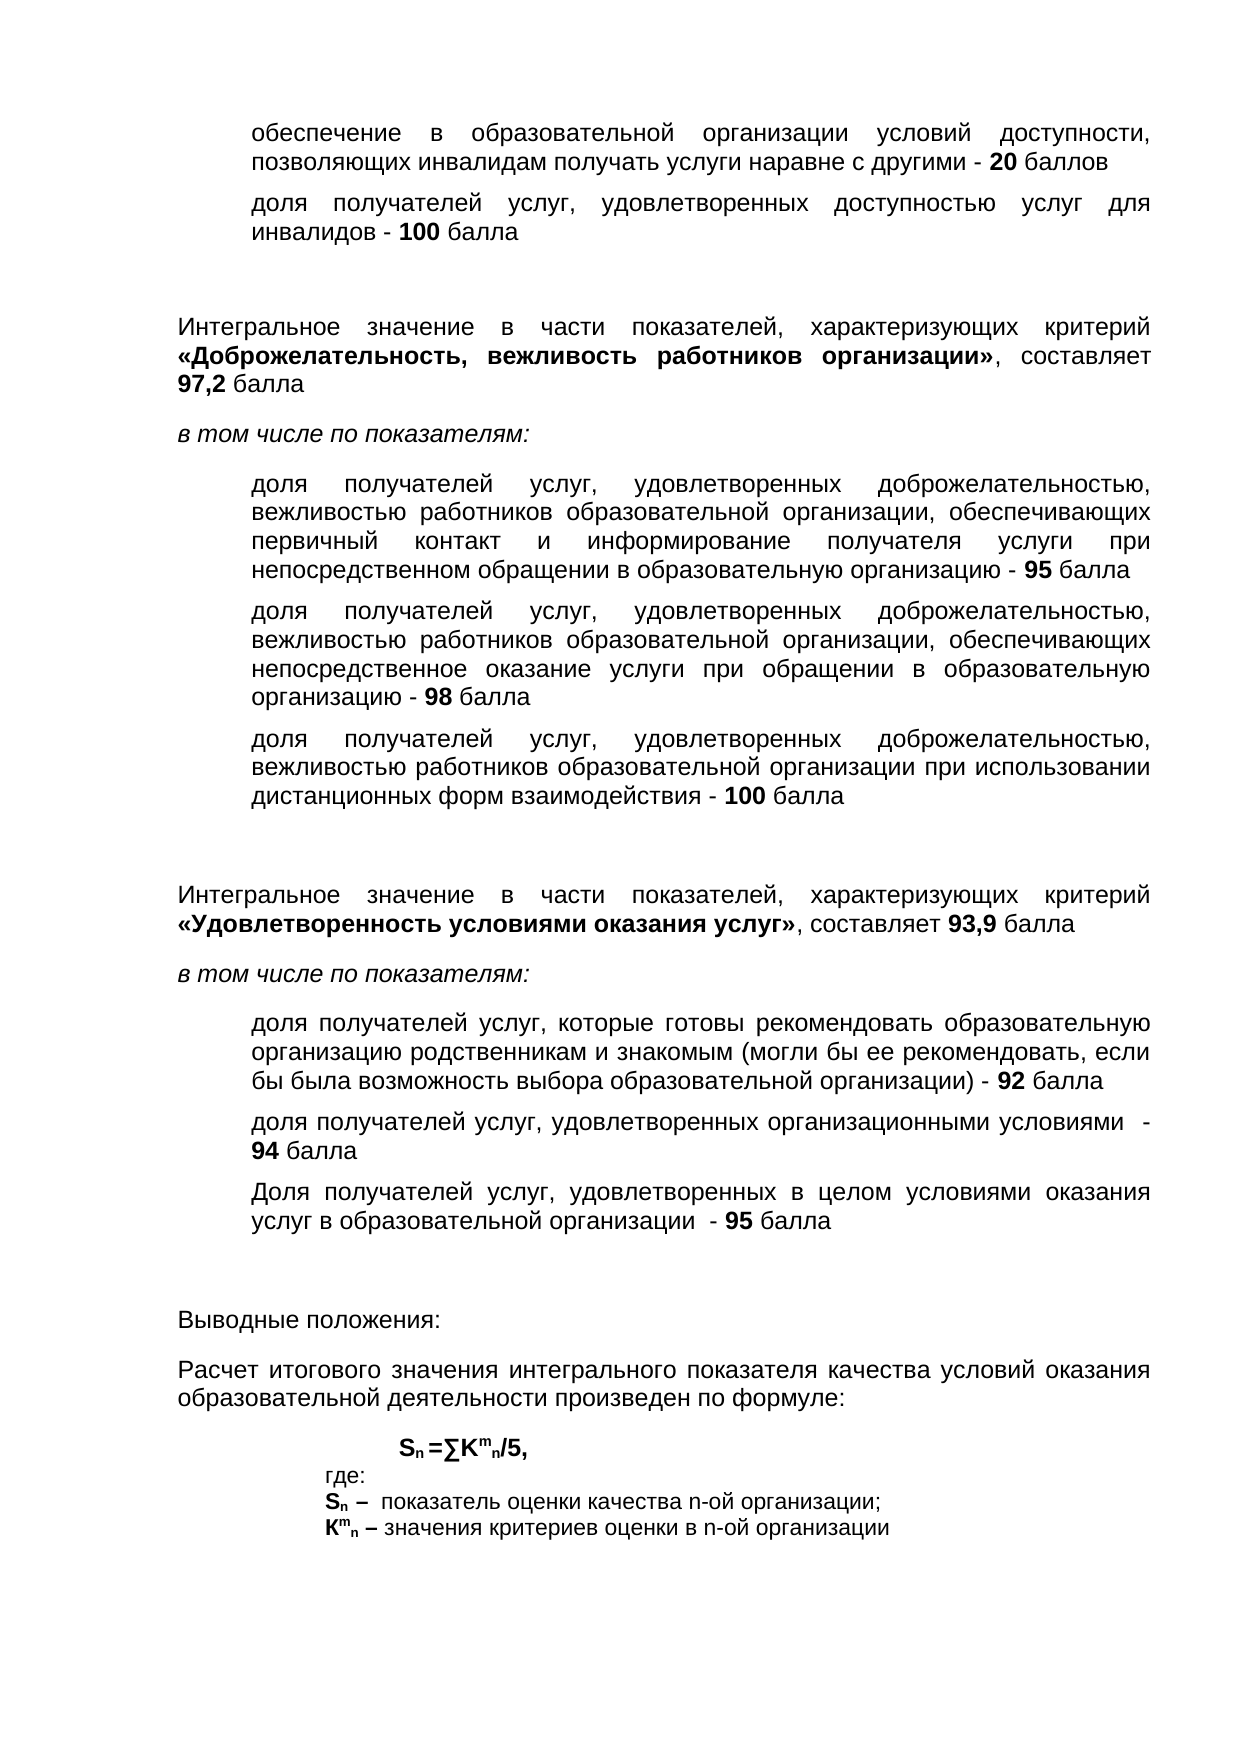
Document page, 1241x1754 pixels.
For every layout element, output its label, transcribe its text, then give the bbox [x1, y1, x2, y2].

text Доля получателей услуг, удовлетворенных в целом условиями оказания услуг в образовательной организации - 95 балла [251, 1177, 1152, 1234]
text доля получателей услуг, удовлетворенных доступностью услуг для инвалидов - 100 балла [251, 188, 1152, 246]
text Sn =∑Kmn/5, [398, 1433, 1152, 1462]
text доля получателей услуг, удовлетворенных организационными условиями - 94 балла [251, 1107, 1152, 1164]
text в том числе по показателям: [177, 419, 1152, 448]
text доля получателей услуг, удовлетворенных доброжелательностью, вежливостью работников образовательной организации, обеспечивающих первичный контакт и информирование получателя услуги при непосредственном обращении в образовательную организацию - 95 балла [251, 468, 1152, 583]
text Выводные положения: [177, 1305, 1152, 1334]
text в том числе по показателям: [177, 959, 1152, 987]
text обеспечение в образовательной организации условий доступности, позволяющих инвалидам получать услуги наравне с другими - 20 баллов [251, 118, 1152, 176]
text доля получателей услуг, удовлетворенных доброжелательностью, вежливостью работников образовательной организации при использовании дистанционных форм взаимодействия - 100 балла [251, 723, 1152, 810]
text где: [325, 1462, 1152, 1488]
text доля получателей услуг, которые готовы рекомендовать образовательную организацию родственникам и знакомым (могли бы ее рекомендовать, если бы была возможность выбора образовательной организации) - 92 балла [251, 1008, 1152, 1094]
text Интегральное значение в части показателей, характеризующих критерий «Доброжелательность, вежливость работников организации», составляет 97,2 балла [177, 312, 1152, 398]
text Кmn – значения критериев оценки в n-ой организации [325, 1514, 1152, 1541]
text Интегральное значение в части показателей, характеризующих критерий «Удовлетворенность условиями оказания услуг», составляет 93,9 балла [177, 880, 1152, 938]
text Sn – показатель оценки качества n-ой организации; [325, 1488, 1152, 1514]
text Расчет итогового значения интегрального показателя качества условий оказания образовательной деятельности произведен по формуле: [177, 1354, 1152, 1412]
text доля получателей услуг, удовлетворенных доброжелательностью, вежливостью работников образовательной организации, обеспечивающих непосредственное оказание услуги при обращении в образовательную организацию - 98 балла [251, 596, 1152, 711]
